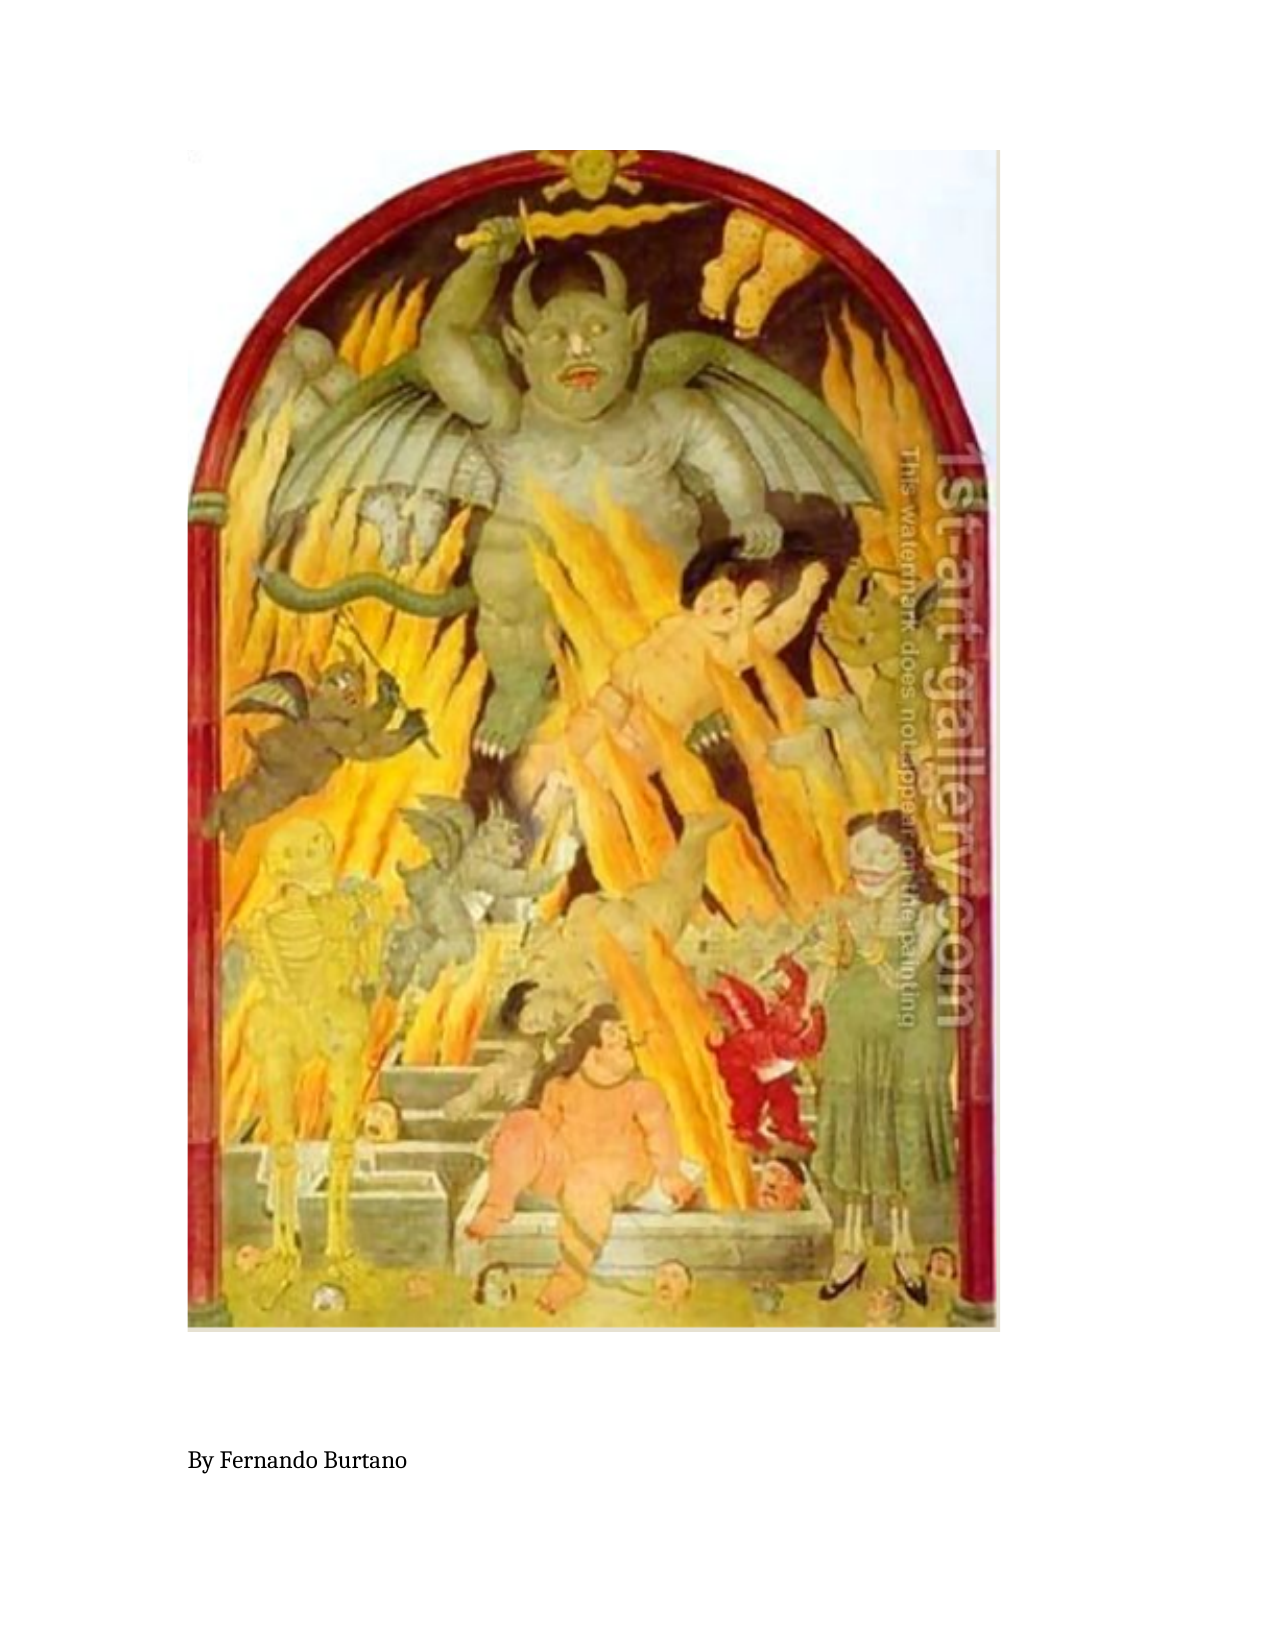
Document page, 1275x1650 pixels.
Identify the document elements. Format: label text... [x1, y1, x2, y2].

picture [187, 150, 1001, 1332]
text By Fernando Burtano [187, 1446, 1087, 1475]
